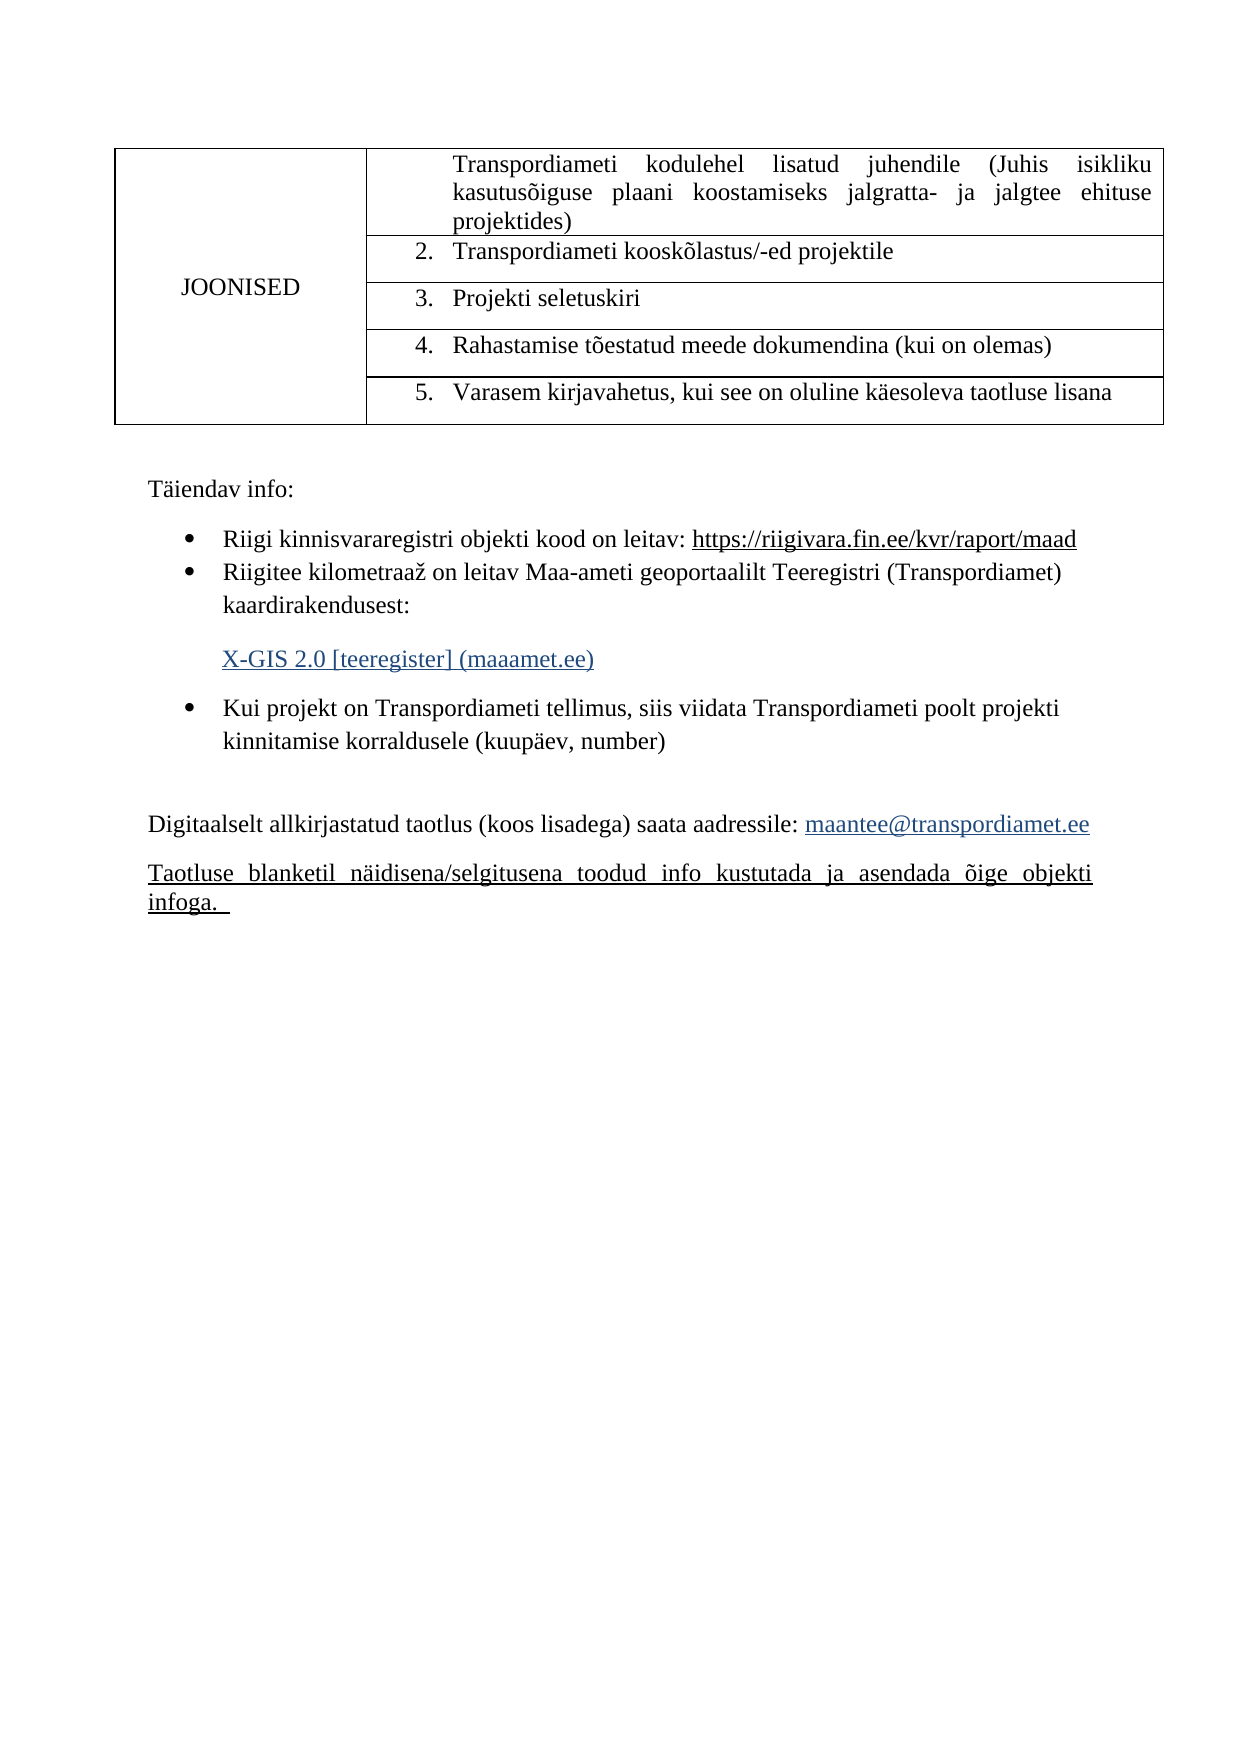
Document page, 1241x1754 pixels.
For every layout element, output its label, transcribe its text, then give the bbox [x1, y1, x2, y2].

text Taotluse blanketil näidisena/selgitusena toodud info kustutada ja asendada õige objekti infoga. [148, 885, 1093, 916]
table_cell Varasem kirjavahetus, kui see on oluline käesoleva taotluse lisana [367, 378, 1163, 424]
table_cell Projekti seletuskiri [367, 283, 1163, 329]
table_cell Transpordiameti kooskõlastus/-ed projektile [367, 236, 1163, 282]
list Riigitee kilometraaž on leitav Maa-ameti geoportaalilt Teeregistri (Transpordiamet) kaardirakendusest: [185, 557, 1093, 619]
table_cell Rahastamise tõestatud meede dokumendina (kui on olemas) [367, 330, 1163, 376]
text X-GIS 2.0 [teeregister] (maaamet.ee) [148, 644, 1093, 672]
list Kui projekt on Transpordiameti tellimus, siis viidata Transpordiameti poolt projekti kinnitamise korraldusele (kuupäev, number) [185, 693, 1093, 755]
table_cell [116, 149, 366, 424]
text Taotluse blanketil näidisena/selgitusena toodud info kustutada ja asendada õige objekti infoga. [148, 858, 1093, 883]
text Täiendav info: [148, 474, 1093, 503]
text Digitaalselt allkirjastatud taotlus (koos lisadega) saata aadressile: maantee@transpordiamet.ee [148, 809, 1093, 838]
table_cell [367, 149, 1163, 235]
list Riigi kinnisvararegistri objekti kood on leitav: https://riigivara.fin.ee/kvr/raport/maad [185, 524, 1093, 553]
